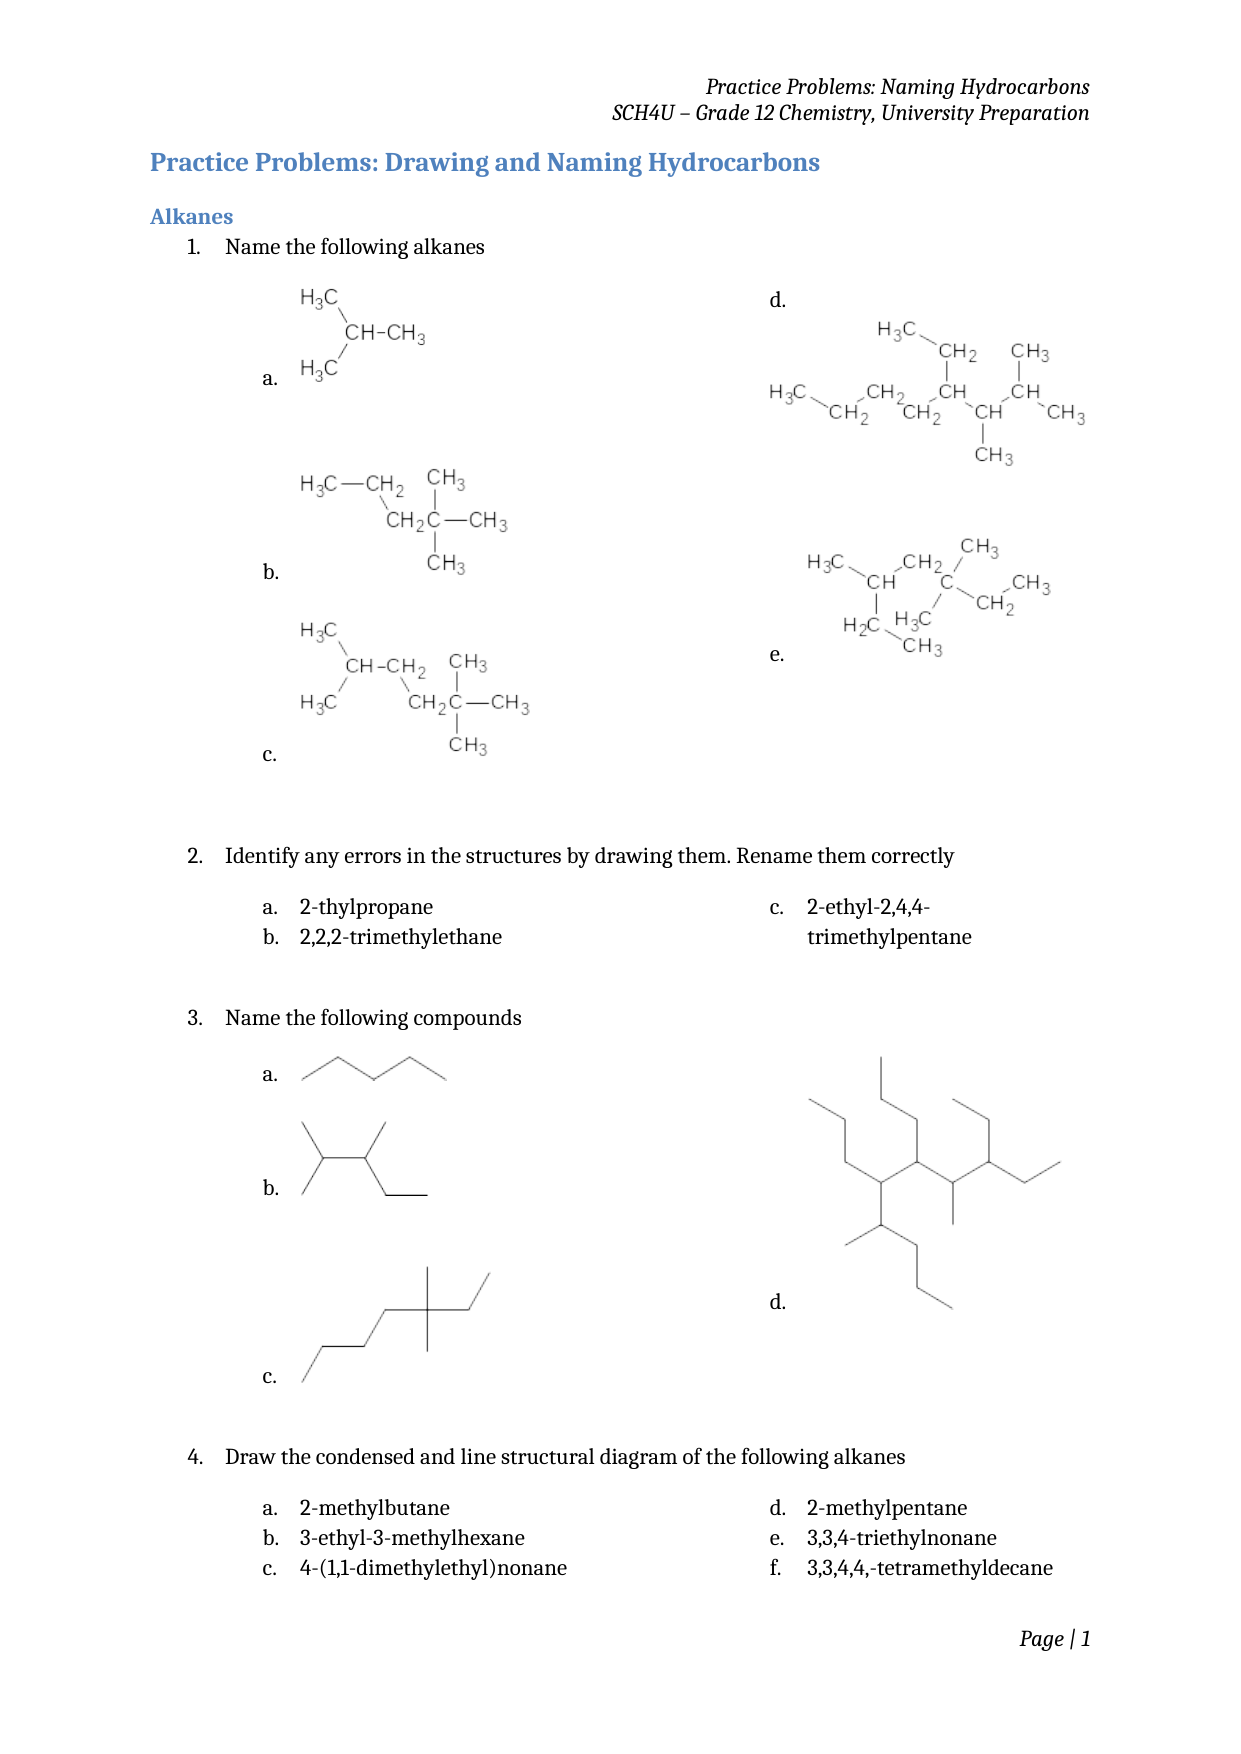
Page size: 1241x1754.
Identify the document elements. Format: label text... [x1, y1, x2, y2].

list Identify any errors in the structures by drawing them. Rename them correctly [187, 842, 1090, 869]
list 2,2,2-trimethylethane [262, 924, 583, 950]
list 2-thylpropane [262, 893, 583, 920]
subtitle Practice Problems: Drawing and Naming Hydrocarbons [150, 147, 1090, 178]
list 4-(1,1-dimethylethyl)nonane [262, 1555, 583, 1581]
list 3,3,4,4,-tetramethyldecane [769, 1555, 1090, 1581]
list 2-ethyl-2,4,4-trimethylpentane [769, 893, 1090, 950]
list Draw the condensed and line structural diagram of the following alkanes [187, 1444, 1090, 1470]
list 3,3,4-triethylnonane [769, 1525, 1090, 1551]
list 2-methylbutane [262, 1495, 583, 1521]
list Name the following compounds [187, 1005, 1090, 1031]
list 3-ethyl-3-methylhexane [262, 1525, 583, 1551]
subtitle Alkanes [150, 204, 1090, 230]
list Name the following alkanes [187, 234, 1090, 260]
list 2-methylpentane [769, 1495, 1090, 1521]
